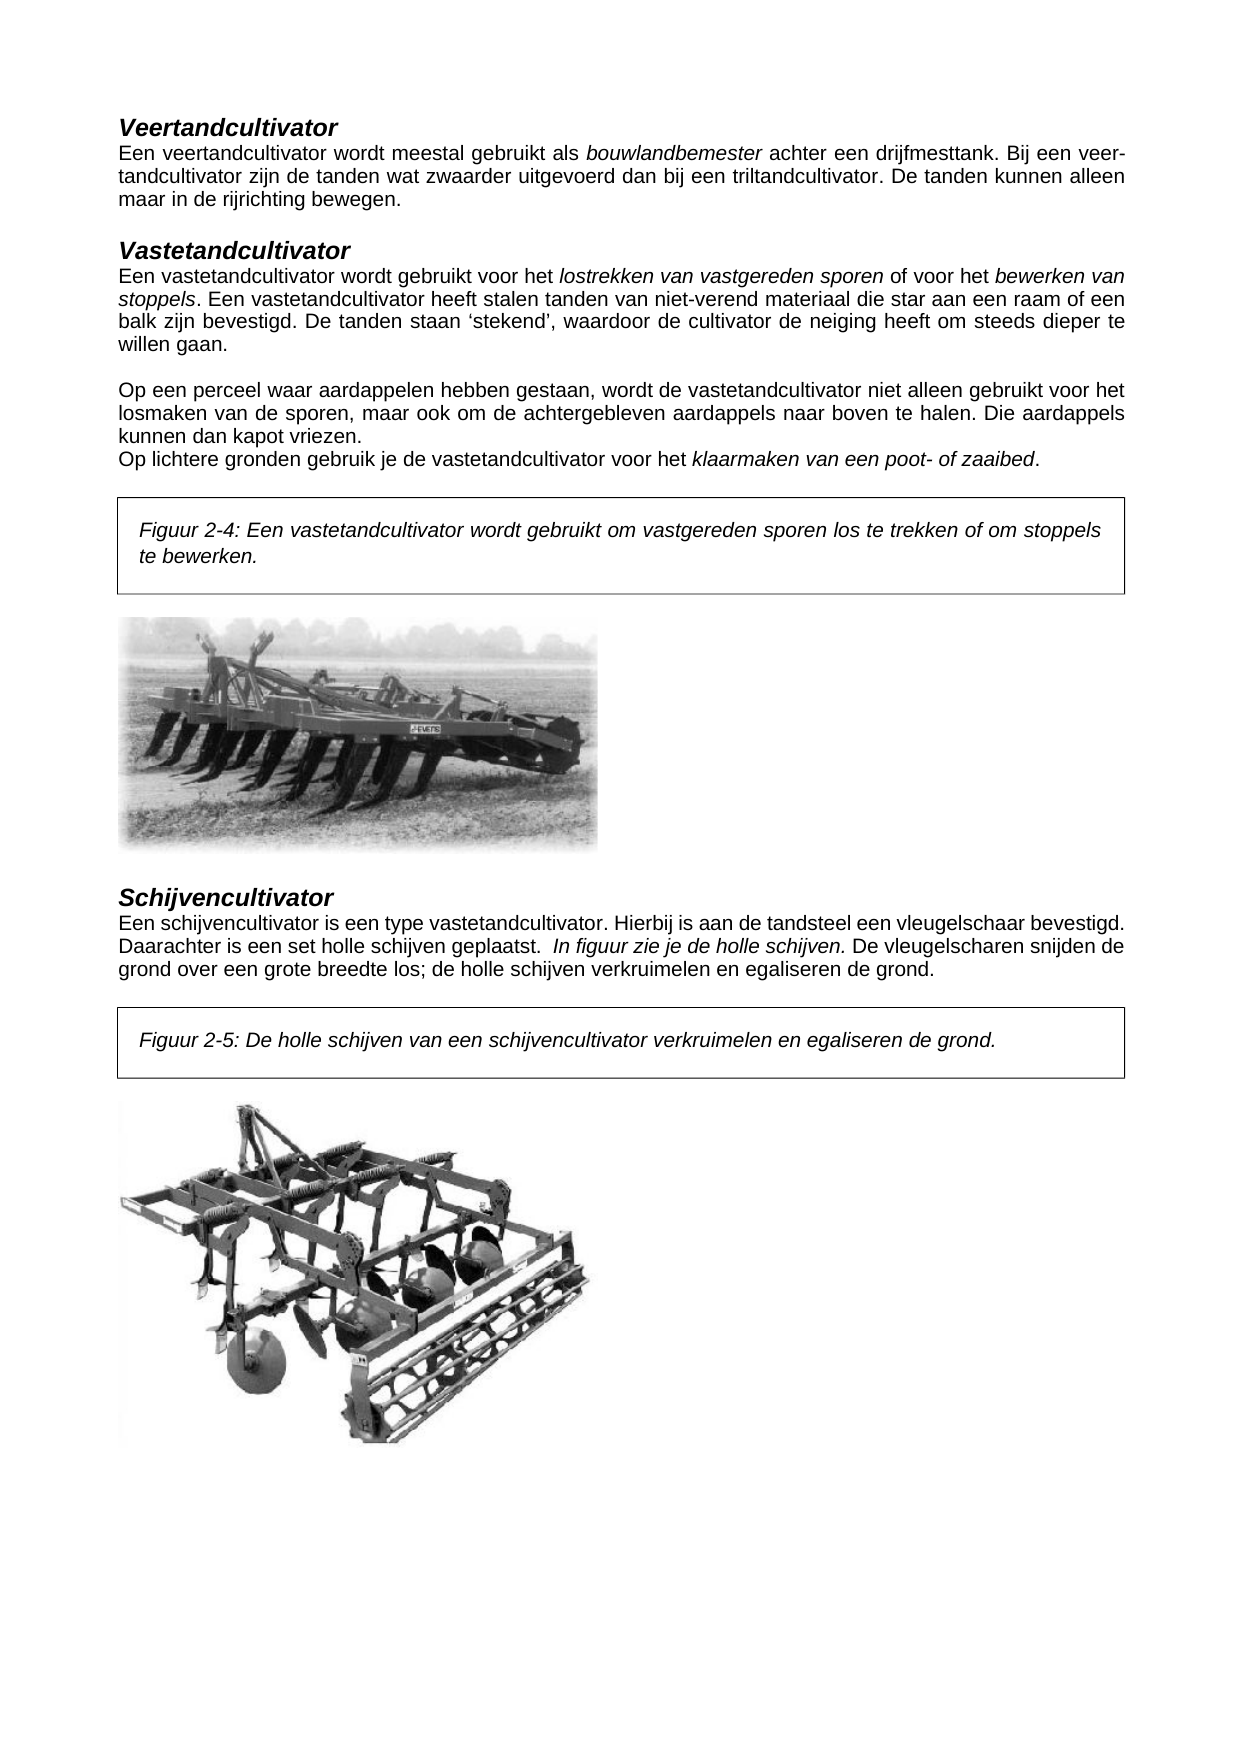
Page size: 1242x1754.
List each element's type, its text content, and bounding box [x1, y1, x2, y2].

text Op een perceel waar aardappelen hebben gestaan, wordt de vastetandcultivator niet alleen gebruikt voor het losmaken van de sporen, maar ook om de achtergebleven aardappels naar boven te halen. Die aardappels kunnen dan kapot vriezen. [118, 379, 1126, 448]
picture [118, 1101, 598, 1448]
text Schijvencultivator [118, 886, 1137, 911]
text Figuur 2-4: Een vastetandcultivator wordt gebruikt om vastgereden sporen los te trekken of om stoppels [139, 521, 1137, 542]
text Een veertandcultivator wordt meestal gebruikt als bouwlandbemester achter een drijfmesttank. Bij een veer- tandcultivator zijn de tanden wat zwaarder uitgevoerd dan bij een triltandcultivator. De tanden kunnen alleen maar in de rijrichting bewegen. [118, 142, 1126, 211]
text Een schijvencultivator is een type vastetandcultivator. Hierbij is aan de tandsteel een vleugelschaar bevestigd. Daarachter is een set holle schijven geplaatst. In figuur zie je de holle schijven. De vleugelscharen snijden de grond over een grote breedte los; de holle schijven verkruimelen en egaliseren de grond. [118, 912, 1126, 981]
text Vastetandcultivator [118, 236, 1137, 264]
text Figuur 2-5: De holle schijven van een schijvencultivator verkruimelen en egaliseren de grond. [139, 1031, 1137, 1051]
text te bewerken. [139, 544, 1137, 568]
text Een vastetandcultivator wordt gebruikt voor het lostrekken van vastgereden sporen of voor het bewerken van stoppels. Een vastetandcultivator heeft stalen tanden van niet-verend materiaal die star aan een raam of een balk zijn bevestigd. De tanden staan ‘stekend’, waardoor de cultivator de neiging heeft om steeds dieper te willen gaan. [118, 265, 1126, 356]
picture [118, 617, 598, 854]
text Op lichtere gronden gebruik je de vastetandcultivator voor het klaarmaken van een poot- of zaaibed. [118, 448, 1137, 471]
text Veertandcultivator [118, 113, 1137, 142]
